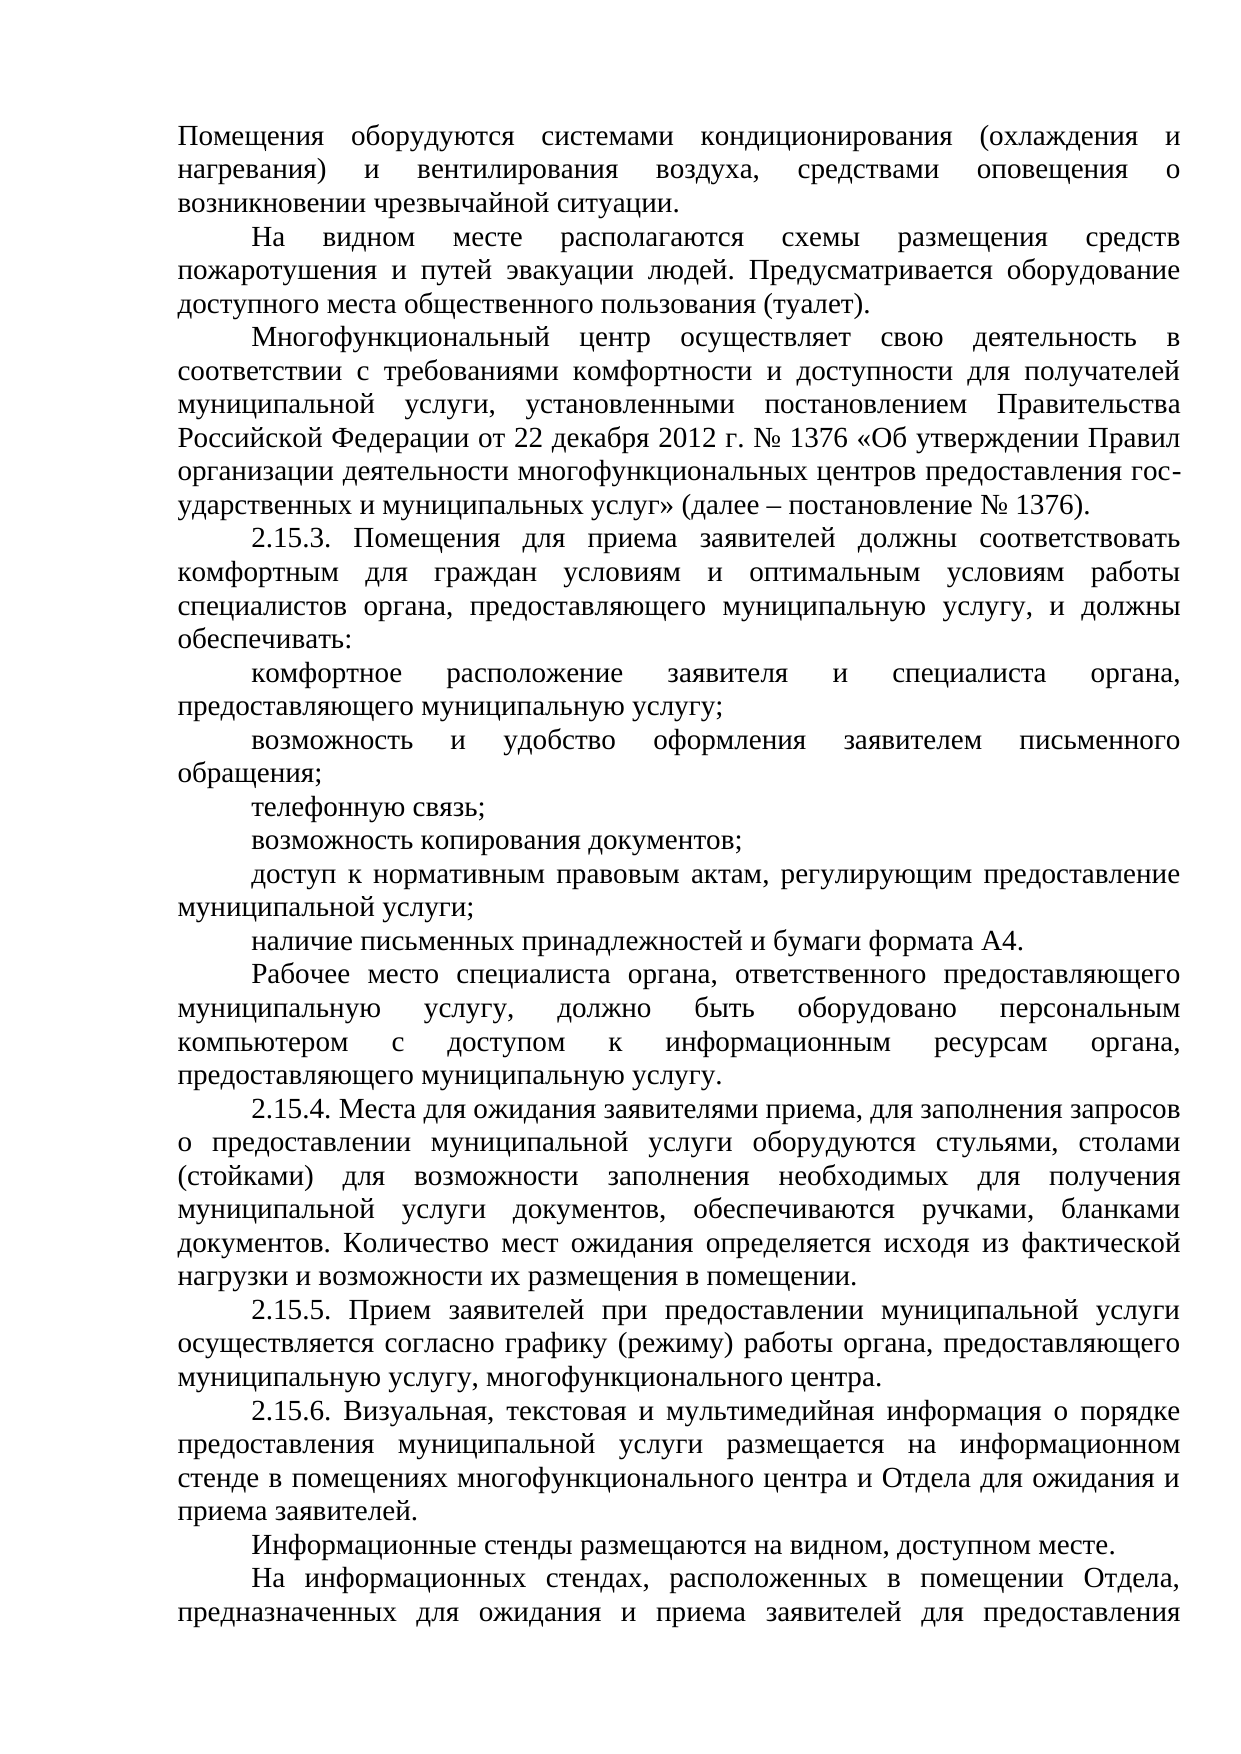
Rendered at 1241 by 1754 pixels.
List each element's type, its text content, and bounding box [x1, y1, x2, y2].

text телефонную связь; [177, 789, 1181, 822]
text 2.15.6. Визуальная, текстовая и мультимедийная информация о порядке предоставления муниципальной услуги размещается на информационном стенде в помещениях многофункционального центра и Отдела для ожидания и приема заявителей. [177, 1393, 1181, 1527]
text 2.15.5. Прием заявителей при предоставлении муниципальной услуги осуществляется согласно графику (режиму) работы органа, предоставляющего муниципальную услугу, многофункционального центра. [177, 1292, 1181, 1393]
text 2.15.4. Места для ожидания заявителями приема, для заполнения запросов о предоставлении муниципальной услуги оборудуются стульями, столами (стойками) для возможности заполнения необходимых для получения муниципальной услуги документов, обеспечиваются ручками, бланками документов. Количество мест ожидания определяется исходя из фактической нагрузки и возможности их размещения в помещении. [177, 1091, 1181, 1292]
text Рабочее место специалиста органа, ответственного предоставляющего муниципальную услугу, должно быть оборудовано персональным компьютером с доступом к информационным ресурсам органа, предоставляющего муниципальную услугу. [177, 957, 1181, 1091]
text На видном месте располагаются схемы размещения средств пожаротушения и путей эвакуации людей. Предусматривается оборудование доступного места общественного пользования (туалет). [177, 219, 1181, 319]
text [177, 1560, 1181, 1627]
text возможность копирования документов; [177, 822, 1181, 856]
text наличие письменных принадлежностей и бумаги формата A4. [177, 923, 1181, 957]
text доступ к нормативным правовым актам, регулирующим предоставление муниципальной услуги; [177, 856, 1181, 923]
text комфортное расположение заявителя и специалиста органа, предоставляющего муниципальную услугу; [177, 655, 1181, 722]
text Информационные стенды размещаются на видном, доступном месте. [177, 1527, 1181, 1560]
text возможность и удобство оформления заявителем письменного обращения; [177, 722, 1181, 789]
text Многофункциональный центр осуществляет свою деятельность в соответствии с требованиями комфортности и доступности для получателей муниципальной услуги, установленными постановлением Правительства Российской Федерации от 22 декабря 2012 г. № 1376 «Об утверждении Правил организации деятельности многофункциональных центров предоставления государственных и муниципальных услуг» (далее – постановление № 1376). [177, 319, 1181, 521]
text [177, 118, 1181, 219]
text 2.15.3. Помещения для приема заявителей должны соответствовать комфортным для граждан условиям и оптимальным условиям работы специалистов органа, предоставляющего муниципальную услугу, и должны обеспечивать: [177, 521, 1181, 655]
